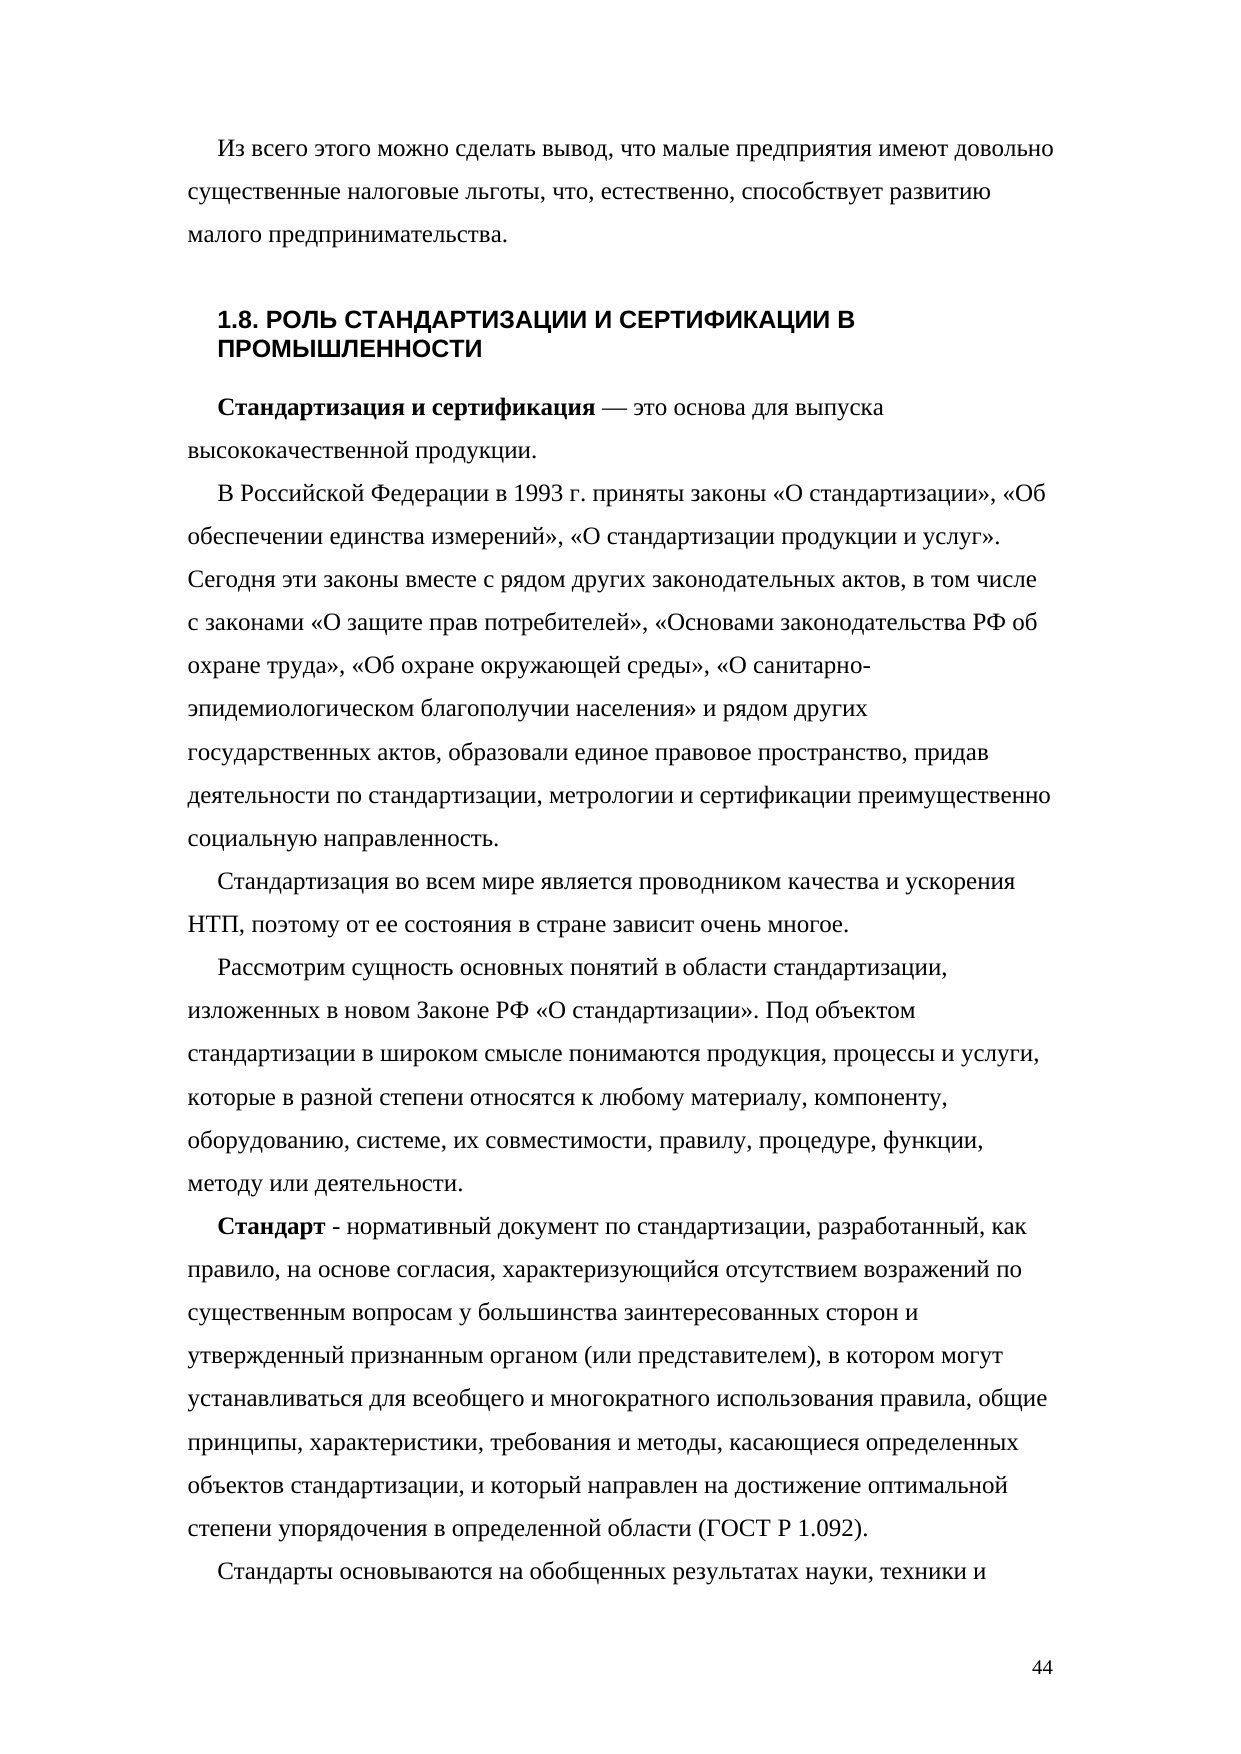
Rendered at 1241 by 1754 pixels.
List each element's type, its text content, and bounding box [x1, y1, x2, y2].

text 1.8. РОЛЬ СТАНДАРТИЗАЦИИ И СЕРТИФИКАЦИИ В ПРОМЫШЛЕННОСТИ [217, 305, 1053, 363]
text Стандарт - нормативный документ по стандартизации, разработанный, как правило, на основе согласия, характеризующийся отсутствием возражений по существенным вопросам у большинства заинтересованных сторон и утвержденный признанным органом (или представителем), в котором могут устанавливаться для всеобщего и многократного использования правила, общие принципы, характеристики, требования и методы, касающиеся определенных объектов стандартизации, и который направлен на достижение оптимальной степени упорядочения в определенной области (ГОСТ Р 1.092). [187, 1211, 1053, 1542]
text Стандартизация во всем мире является проводником качества и ускорения НТП, поэтому от ее состояния в стране зависит очень многое. [187, 866, 1053, 938]
text Стандартизация и сертификация — это основа для выпуска высококачественной продукции. [187, 392, 1053, 463]
text В Российской Федерации в 1993 г. приняты законы «О стандартизации», «Об обеспечении единства измерений», «О стандартизации продукции и услуг». Сегодня эти законы вместе с рядом других законодательных актов, в том числе с законами «О защите прав потребителей», «Основами законодательства РФ об охране труда», «Об охране окружающей среды», «О санитарно-эпидемиологическом благополучии населения» и рядом других государственных актов, образовали единое правовое пространство, придав деятельности по стандартизации, метрологии и сертификации преимущественно социальную направленность. [187, 478, 1053, 852]
text Из всего этого можно сделать вывод, что малые предприятия имеют довольно существенные налоговые льготы, что, естественно, способствует развитию малого предпринимательства. [187, 133, 1059, 248]
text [187, 1556, 1053, 1585]
text Рассмотрим сущность основных понятий в области стандартизации, изложенных в новом Законе РФ «О стандартизации». Под объектом стандартизации в широком смысле понимаются продукция, процессы и услуги, которые в разной степени относятся к любому материалу, компоненту, оборудованию, системе, их совместимости, правилу, процедуре, функции, методу или деятельности. [187, 952, 1053, 1197]
